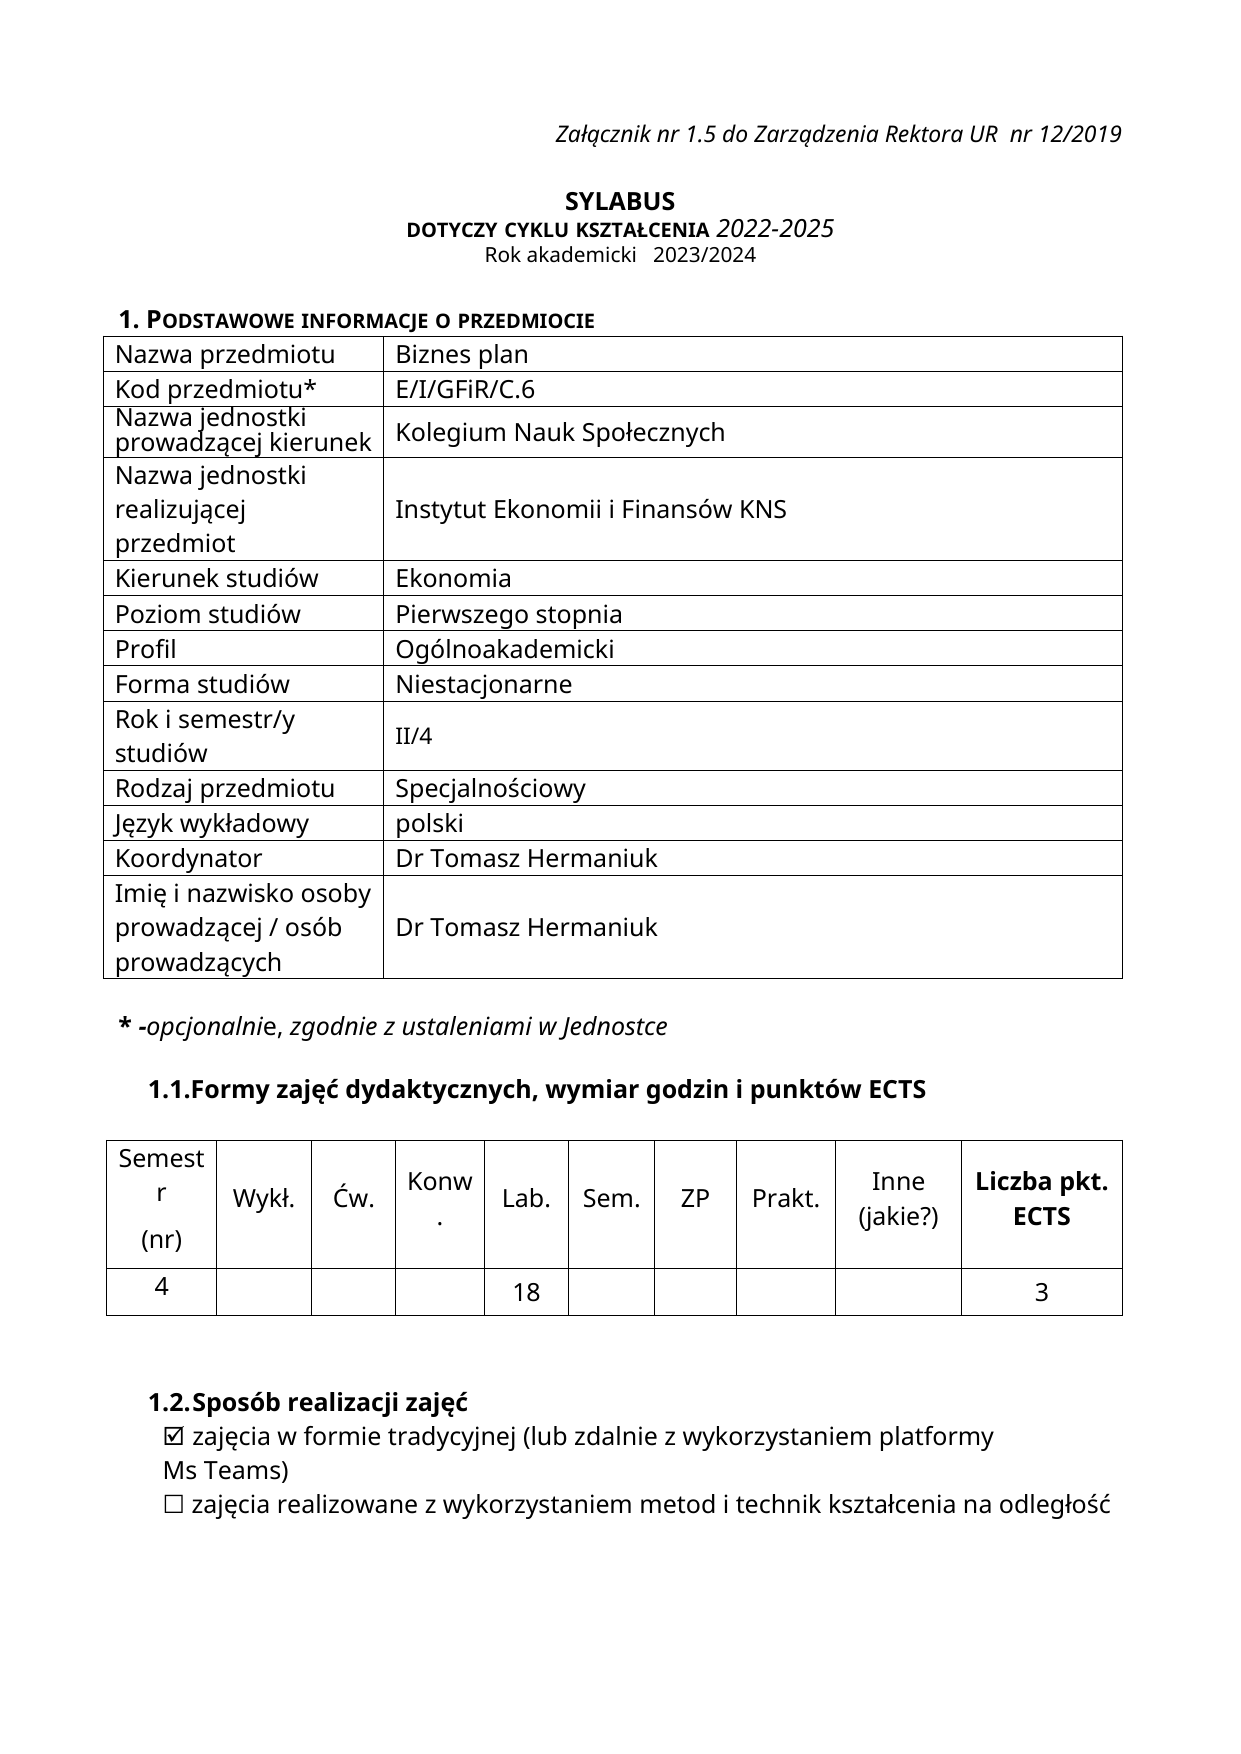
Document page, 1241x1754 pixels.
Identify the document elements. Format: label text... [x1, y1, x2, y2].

text Rok akademicki 2023/2024 [118, 242, 1122, 267]
text Załącznik nr 1.5 do Zarządzenia Rektora UR nr 12/2019 [118, 118, 1122, 149]
table_cell Instytut Ekonomii i Finansów KNS [384, 458, 1122, 560]
table_cell [396, 1269, 484, 1315]
table_header Ćw. [312, 1141, 395, 1268]
table_cell Kierunek studiów [104, 561, 383, 595]
table_cell 18 [485, 1269, 568, 1315]
table_header Lab. [485, 1141, 568, 1268]
table_header Semestr (nr) [107, 1141, 216, 1268]
table_cell Ogólnoakademicki [384, 631, 1122, 665]
table_cell [655, 1269, 736, 1315]
table_cell Nazwa jednostki prowadzącej kierunek [104, 407, 383, 457]
text ☐ zajęcia realizowane z wykorzystaniem metod i technik kształcenia na odległość [162, 1487, 1122, 1521]
text dotyczy cyklu kształcenia 2022-2025 [118, 217, 1122, 242]
table_cell Rodzaj przedmiotu [104, 771, 383, 805]
text zajęcia w formie tradycyjnej (lub zdalnie z wykorzystaniem platformy Ms Teams) [162, 1418, 1122, 1487]
table_header Nazwa przedmiotu [104, 337, 383, 371]
table_header ZP [655, 1141, 736, 1268]
text SYLABUS [118, 183, 1122, 217]
table_cell Rok i semestr/y studiów [104, 702, 383, 770]
table_cell [312, 1269, 395, 1315]
table_cell Dr Tomasz Hermaniuk [384, 876, 1122, 978]
text 1.2. Sposób realizacji zajęć [148, 1384, 1122, 1418]
table_cell [737, 1269, 835, 1315]
table_cell Pierwszego stopnia [384, 596, 1122, 630]
table_cell E/I/GFiR/C.6 [384, 372, 1122, 406]
table_header Sem. [569, 1141, 654, 1268]
table_cell Ekonomia [384, 561, 1122, 595]
text 1.1.Formy zajęć dydaktycznych, wymiar godzin i punktów ECTS [148, 1072, 1122, 1106]
table_cell 4 [107, 1269, 216, 1315]
table_cell Nazwa jednostki realizującej przedmiot [104, 458, 383, 560]
table_cell Dr Tomasz Hermaniuk [384, 841, 1122, 875]
table_header Biznes plan [384, 337, 1122, 371]
table_cell Poziom studiów [104, 596, 383, 630]
table_cell Kod przedmiotu* [104, 372, 383, 406]
table_cell Niestacjonarne [384, 666, 1122, 701]
table_cell Specjalnościowy [384, 771, 1122, 805]
table_cell polski [384, 806, 1122, 840]
table_header Wykł. [217, 1141, 311, 1268]
table_header Liczba pkt. ECTS [962, 1141, 1122, 1268]
table_cell 3 [962, 1269, 1122, 1315]
table_header Konw. [396, 1141, 484, 1268]
table_cell [217, 1269, 311, 1315]
table_cell II/4 [384, 702, 1122, 770]
text 1. Podstawowe informacje o przedmiocie [118, 302, 1122, 336]
table_cell Kolegium Nauk Społecznych [384, 407, 1122, 457]
text * -opcjonalnie, zgodnie z ustaleniami w Jednostce [118, 1008, 1122, 1042]
table_cell Imię i nazwisko osoby prowadzącej / osób prowadzących [104, 876, 383, 978]
table_cell [569, 1269, 654, 1315]
table_cell [836, 1269, 961, 1315]
table_cell Forma studiów [104, 666, 383, 701]
table_header Inne (jakie?) [836, 1141, 961, 1268]
table_cell Koordynator [104, 841, 383, 875]
table_cell Profil [104, 631, 383, 665]
table_cell Język wykładowy [104, 806, 383, 840]
table_header Prakt. [737, 1141, 835, 1268]
